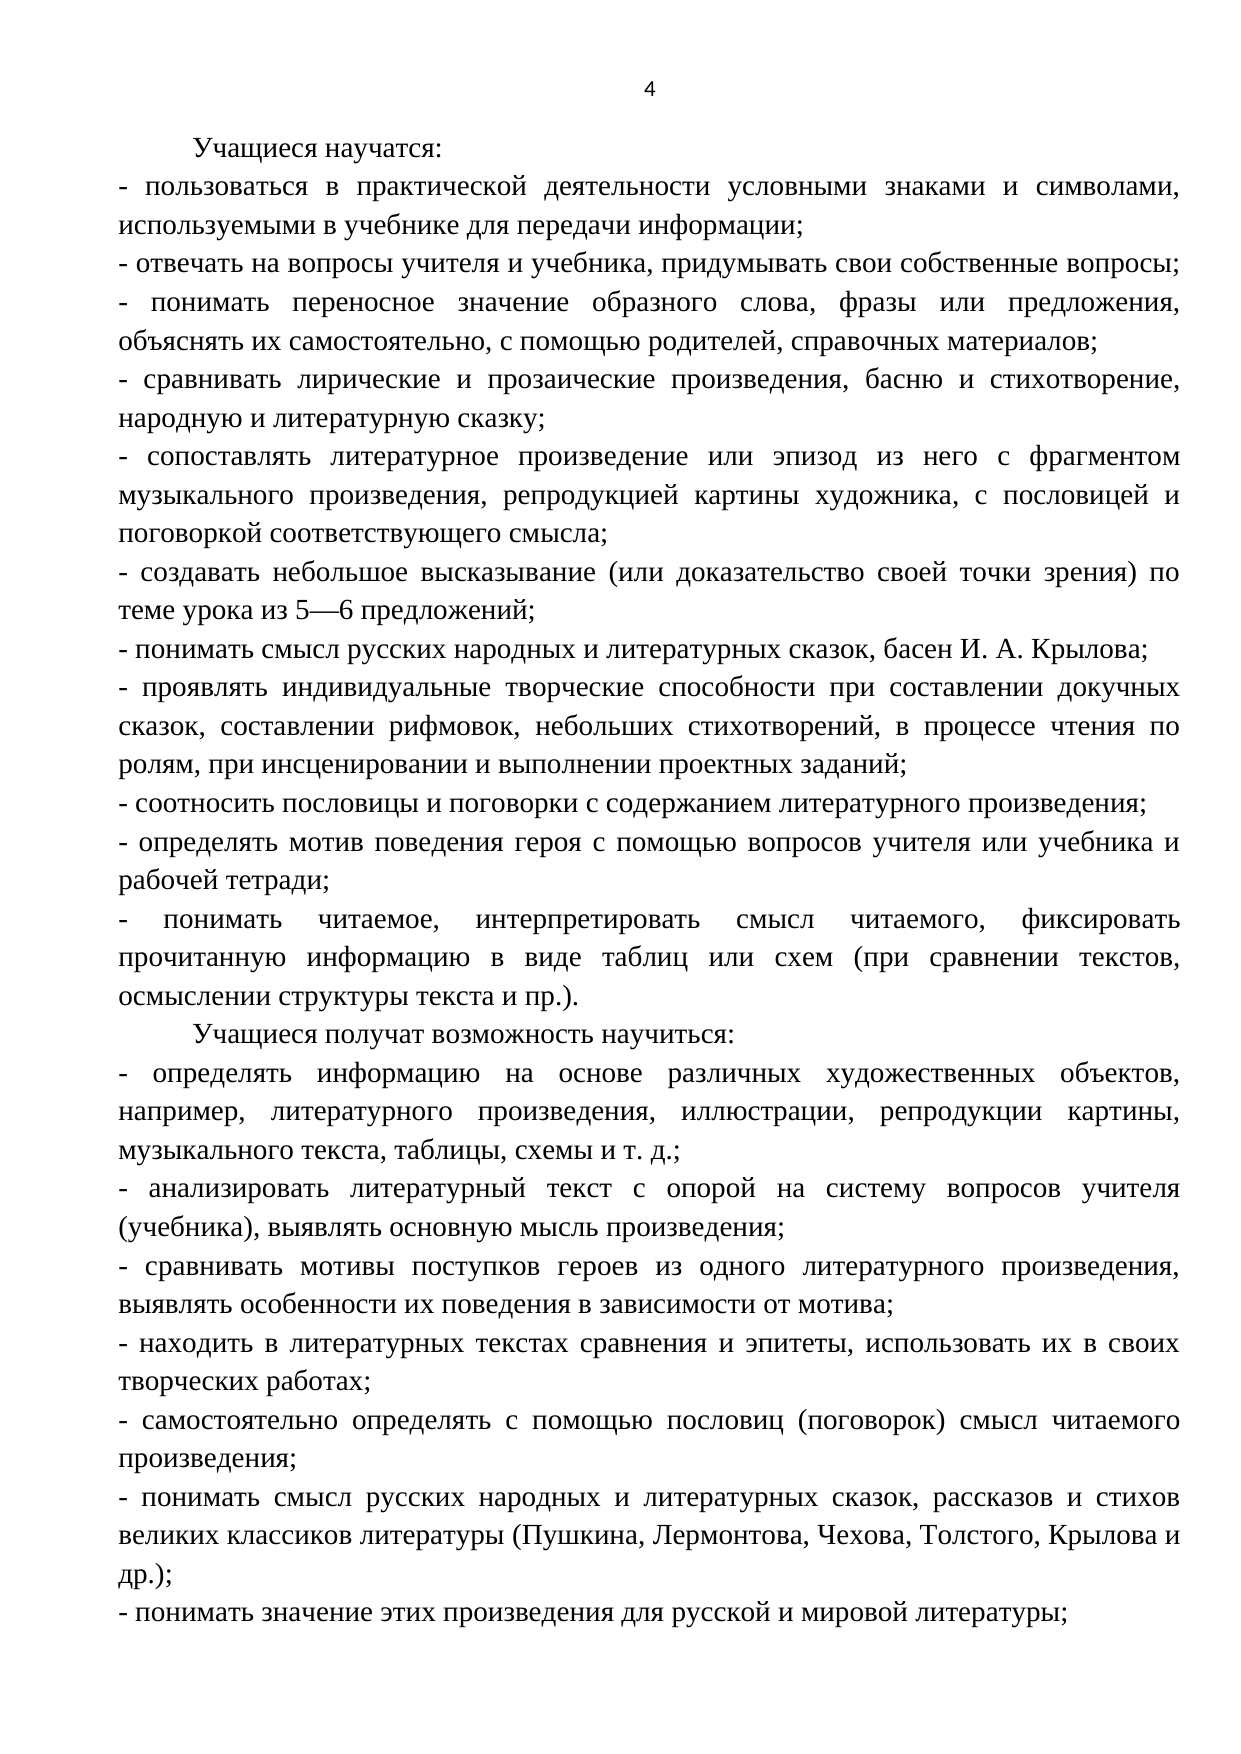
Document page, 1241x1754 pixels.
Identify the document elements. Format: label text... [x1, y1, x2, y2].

text - соотносить пословицы и поговорки с содержанием литературного произведения; [118, 785, 1181, 819]
text - создавать небольшое высказывание (или доказательство своей точки зрения) по теме урока из 5—6 предложений; [118, 554, 1181, 626]
text - сопоставлять литературное произведение или эпизод из него с фрагментом музыкального произведения, репродукцией картины художника, с пословицей и поговоркой соответствующего смысла; [118, 438, 1181, 549]
text - определять мотив поведения героя с помощью вопросов учителя или учебника и рабочей тетради; [118, 824, 1181, 896]
text - пользоваться в практической деятельности условными знаками и символами, используемыми в учебнике для передачи информации; [118, 168, 1181, 241]
text Учащиеся научатся: [118, 130, 1181, 163]
text - понимать смысл русских народных и литературных сказок, басен И. А. Крылова; [118, 631, 1181, 664]
text - понимать значение этих произведения для русской и мировой литературы; [118, 1594, 1181, 1628]
text - понимать смысл русских народных и литературных сказок, рассказов и стихов великих классиков литературы (Пушкина, Лермонтова, Чехова, Толстого, Крылова и др.); [118, 1479, 1181, 1589]
text - сравнивать мотивы поступков героев из одного литературного произведения, выявлять особенности их поведения в зависимости от мотива; [118, 1248, 1181, 1320]
text - отвечать на вопросы учителя и учебника, придумывать свои собственные вопросы; - понимать переносное значение образного слова, фразы или предложения, объяснять их самостоятельно, с помощью родителей, справочных материалов; [118, 246, 1181, 356]
text - понимать читаемое, интерпретировать смысл читаемого, фиксировать прочитанную информацию в виде таблиц или схем (при сравнении текстов, осмыслении структуры текста и пр.). [118, 901, 1181, 1011]
text - проявлять индивидуальные творческие способности при составлении докучных сказок, составлении рифмовок, небольших стихотворений, в процессе чтения по ролям, при инсценировании и выполнении проектных заданий; [118, 669, 1181, 780]
text - самостоятельно определять с помощью пословиц (поговорок) смысл читаемого произведения; [118, 1402, 1181, 1474]
text - находить в литературных текстах сравнения и эпитеты, использовать их в своих творческих работах; [118, 1325, 1181, 1397]
text - сравнивать лирические и прозаические произведения, басню и стихотворение, народную и литературную сказку; [118, 361, 1181, 433]
text Учащиеся получат возможность научиться: [118, 1016, 1181, 1050]
text - анализировать литературный текст с опорой на систему вопросов учителя (учебника), выявлять основную мысль произведения; [118, 1171, 1181, 1243]
text - определять информацию на основе различных художественных объектов, например, литературного произведения, иллюстрации, репродукции картины, музыкального текста, таблицы, схемы и т. д.; [118, 1055, 1181, 1166]
